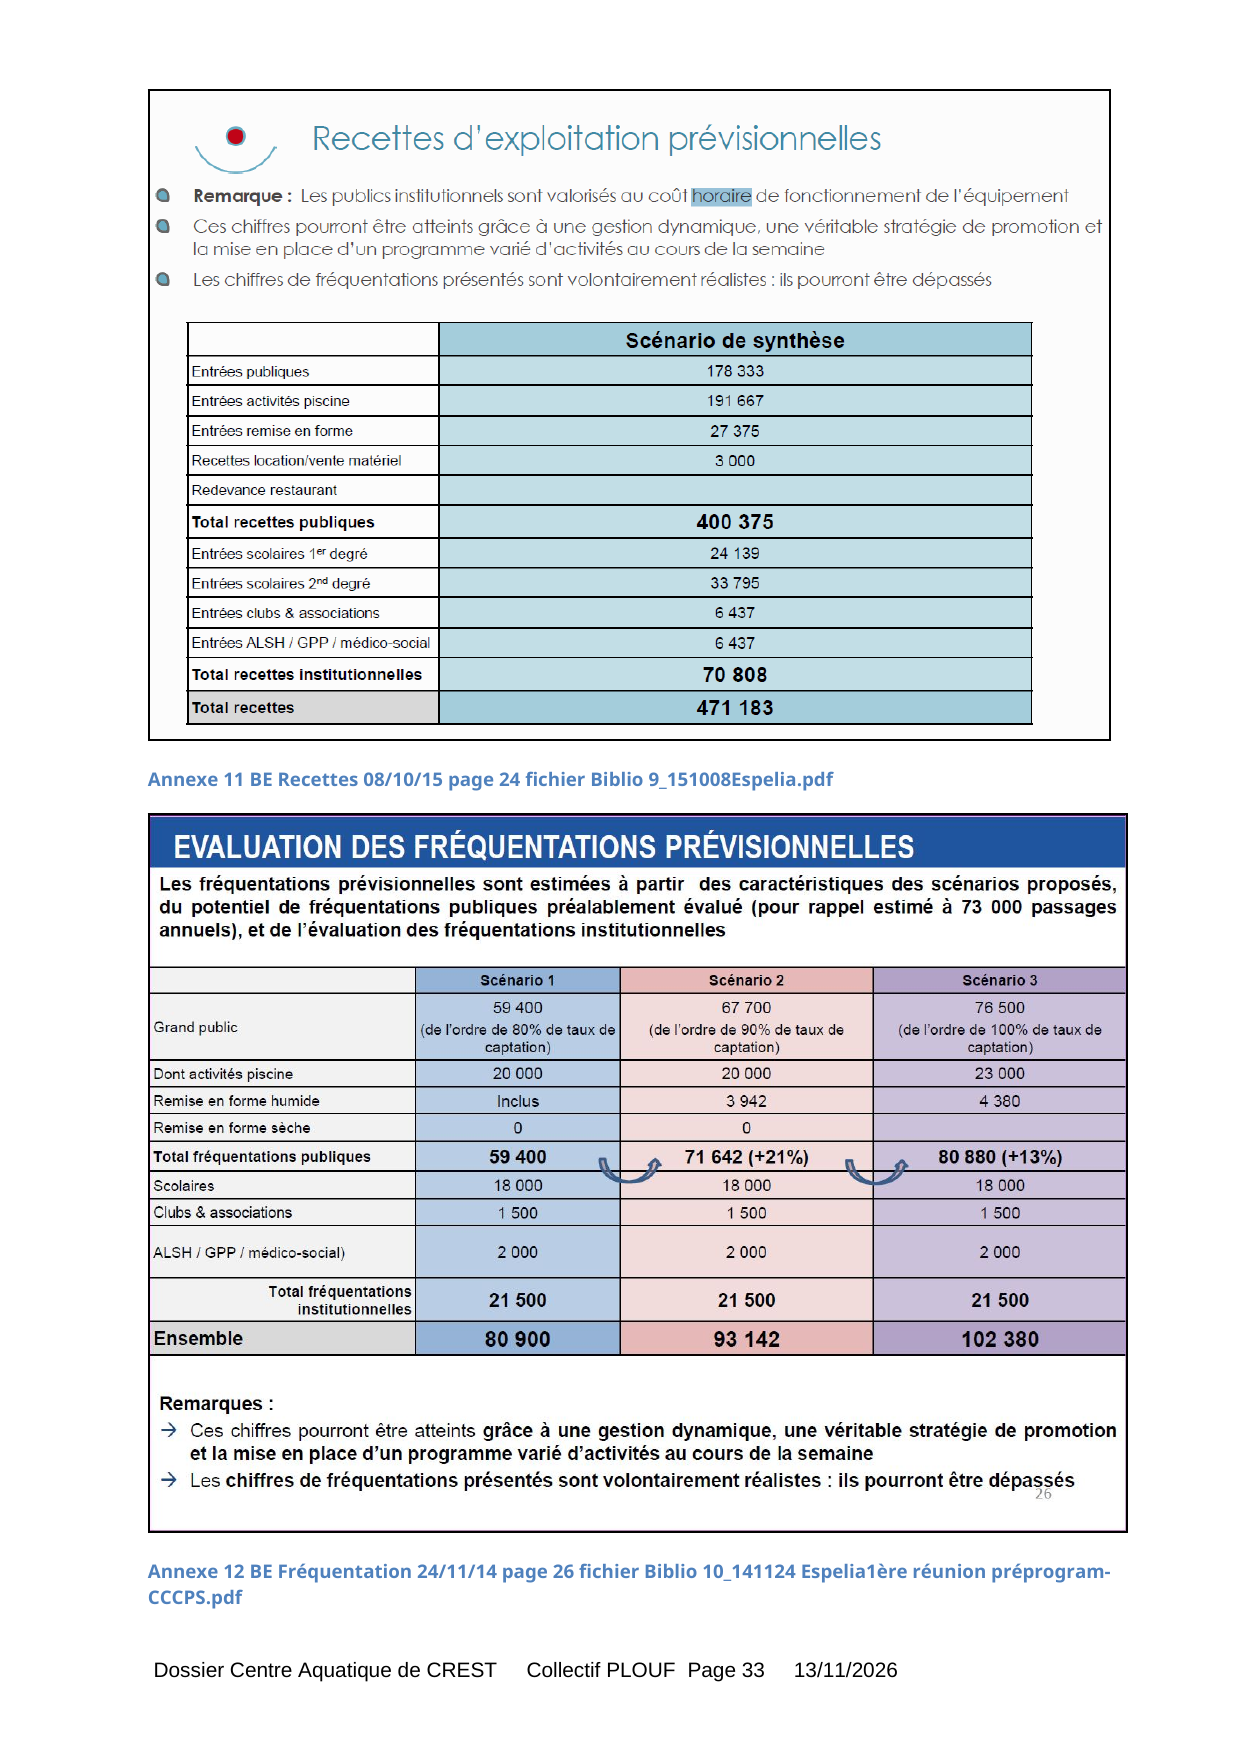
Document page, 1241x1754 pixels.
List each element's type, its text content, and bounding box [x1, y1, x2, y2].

picture [150, 91, 1109, 739]
picture [150, 815, 1126, 1531]
